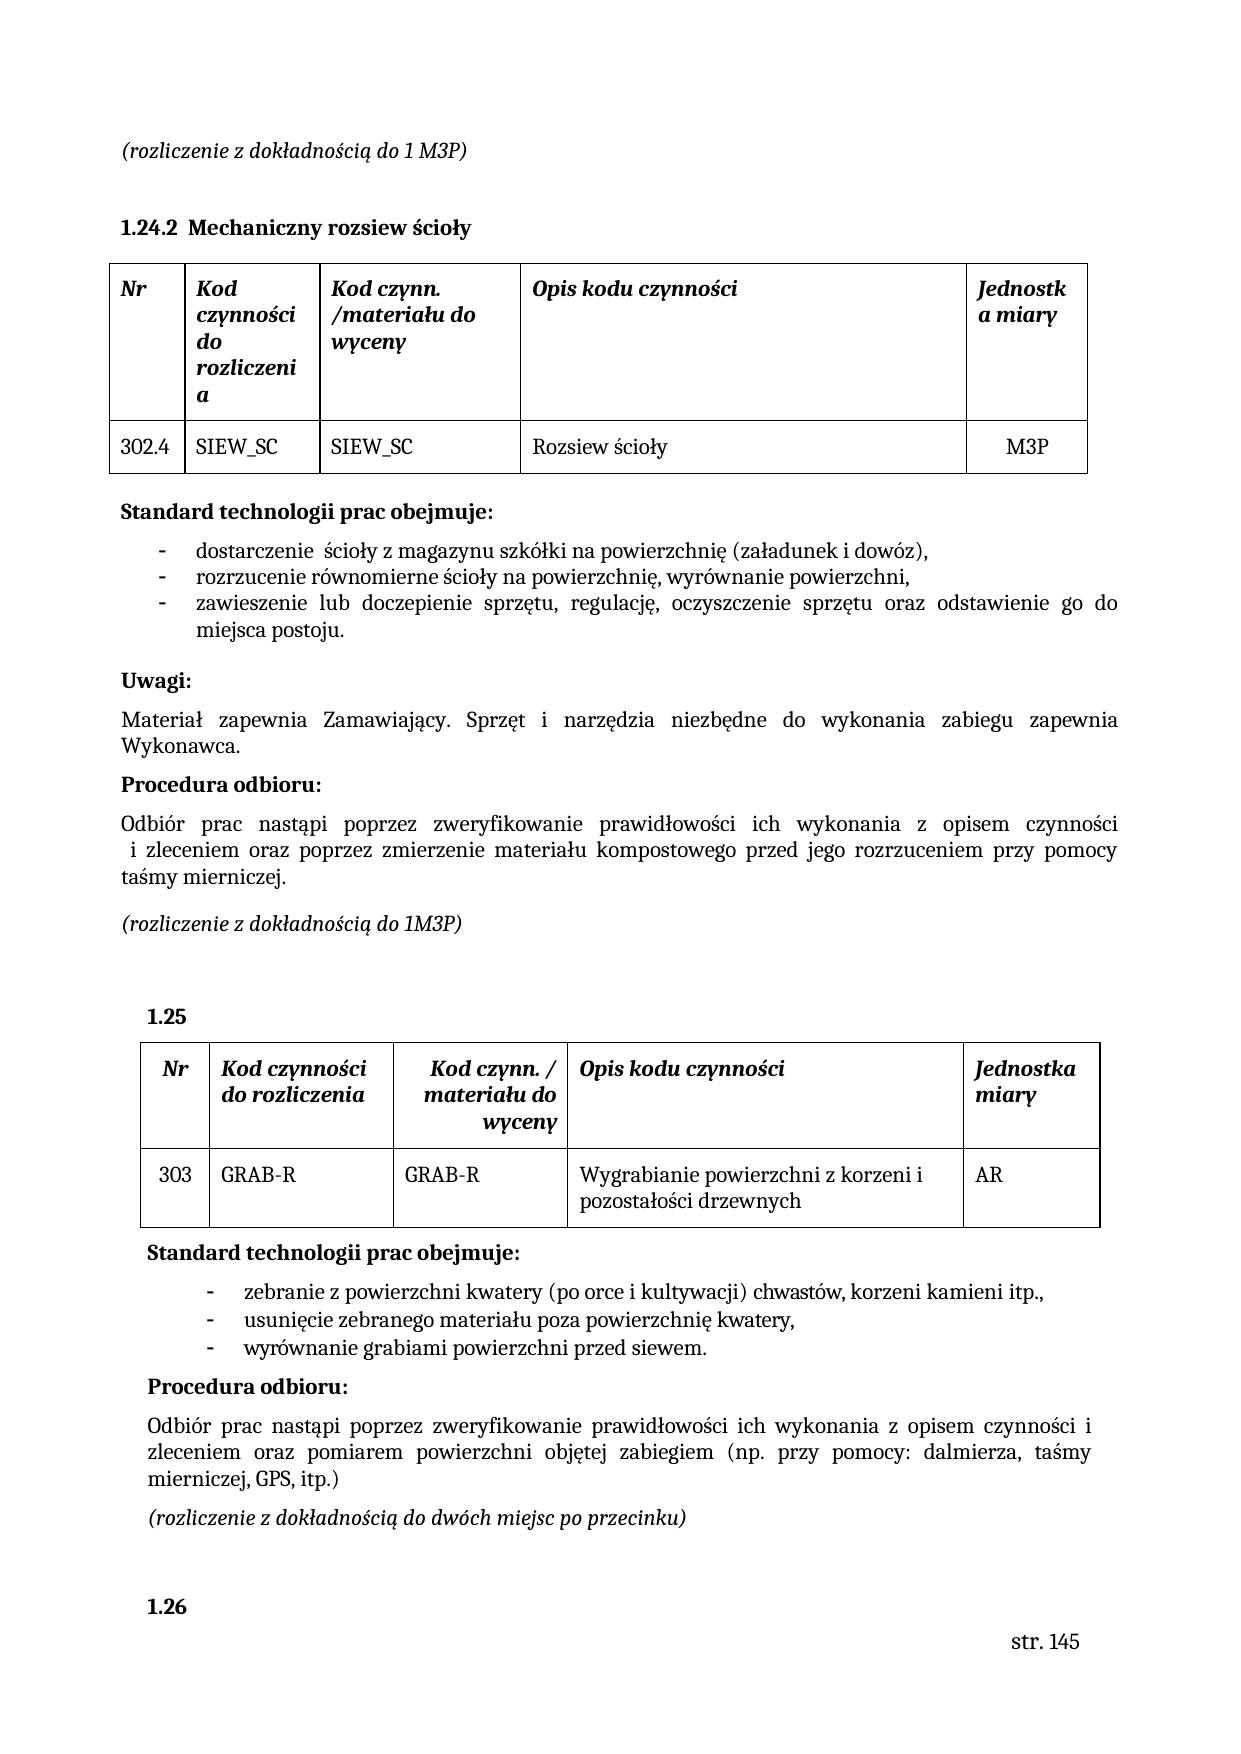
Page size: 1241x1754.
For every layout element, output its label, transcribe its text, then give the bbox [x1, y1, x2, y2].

text Standard technologii prac obejmuje: [147, 1240, 1119, 1266]
subtitle 1.25 [147, 1003, 1119, 1030]
text Odbiór prac nastąpi poprzez zweryfikowanie prawidłowości ich wykonania z opisem czynności i zleceniem oraz poprzez zmierzenie materiału kompostowego przed jego rozrzuceniem przy pomocy taśmy mierniczej. [121, 811, 1119, 890]
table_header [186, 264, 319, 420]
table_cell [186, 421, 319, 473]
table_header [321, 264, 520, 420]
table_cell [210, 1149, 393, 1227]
text Standard technologii prac obejmuje: [121, 499, 1119, 525]
text (rozliczenie z dokładnością do dwóch miejsc po przecinku) [147, 1504, 1119, 1531]
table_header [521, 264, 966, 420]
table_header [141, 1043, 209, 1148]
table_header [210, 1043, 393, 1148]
text Odbiór prac nastąpi poprzez zweryfikowanie prawidłowości ich wykonania z opisem czynności i zleceniem oraz pomiarem powierzchni objętej zabiegiem (np. przy pomocy: dalmierza, taśmy mierniczej, GPS, itp.) [147, 1413, 1092, 1492]
list dostarczenie ścioły z magazynu szkółki na powierzchnię (załadunek i dowóz), [158, 537, 1119, 564]
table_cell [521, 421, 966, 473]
list zebranie z powierzchni kwatery (po orce i kultywacji) chwastów, korzeni kamieni itp., [206, 1279, 1119, 1305]
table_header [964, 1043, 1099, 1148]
list rozrzucenie równomierne ścioły na powierzchnię, wyrównanie powierzchni, [158, 564, 1119, 590]
list zawieszenie lub doczepienie sprzętu, regulację, oczyszczenie sprzętu oraz odstawienie go do miejsca postoju. [158, 590, 1119, 643]
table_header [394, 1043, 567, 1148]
subtitle 1.26 [147, 1594, 1119, 1620]
list usunięcie zebranego materiału poza powierzchnię kwatery, [206, 1305, 1119, 1333]
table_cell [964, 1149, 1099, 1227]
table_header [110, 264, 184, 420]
text Materiał zapewnia Zamawiający. Sprzęt i narzędzia niezbędne do wykonania zabiegu zapewnia Wykonawca. [121, 707, 1119, 759]
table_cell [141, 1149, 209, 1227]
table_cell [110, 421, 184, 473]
subtitle Procedura odbioru: [147, 1374, 1119, 1400]
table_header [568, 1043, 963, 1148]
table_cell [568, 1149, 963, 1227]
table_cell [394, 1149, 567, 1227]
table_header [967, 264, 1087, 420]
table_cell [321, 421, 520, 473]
text Uwagi: [121, 668, 1119, 694]
list wyrównanie grabiami powierzchni przed siewem. [206, 1333, 1119, 1361]
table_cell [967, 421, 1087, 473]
text Procedura odbioru: [121, 772, 1119, 798]
text 1.24.2 Mechaniczny rozsiew ścioły [121, 215, 1119, 242]
text (rozliczenie z dokładnością do 1 M3P) [121, 137, 1119, 164]
text (rozliczenie z dokładnością do 1M3P) [121, 911, 1119, 937]
